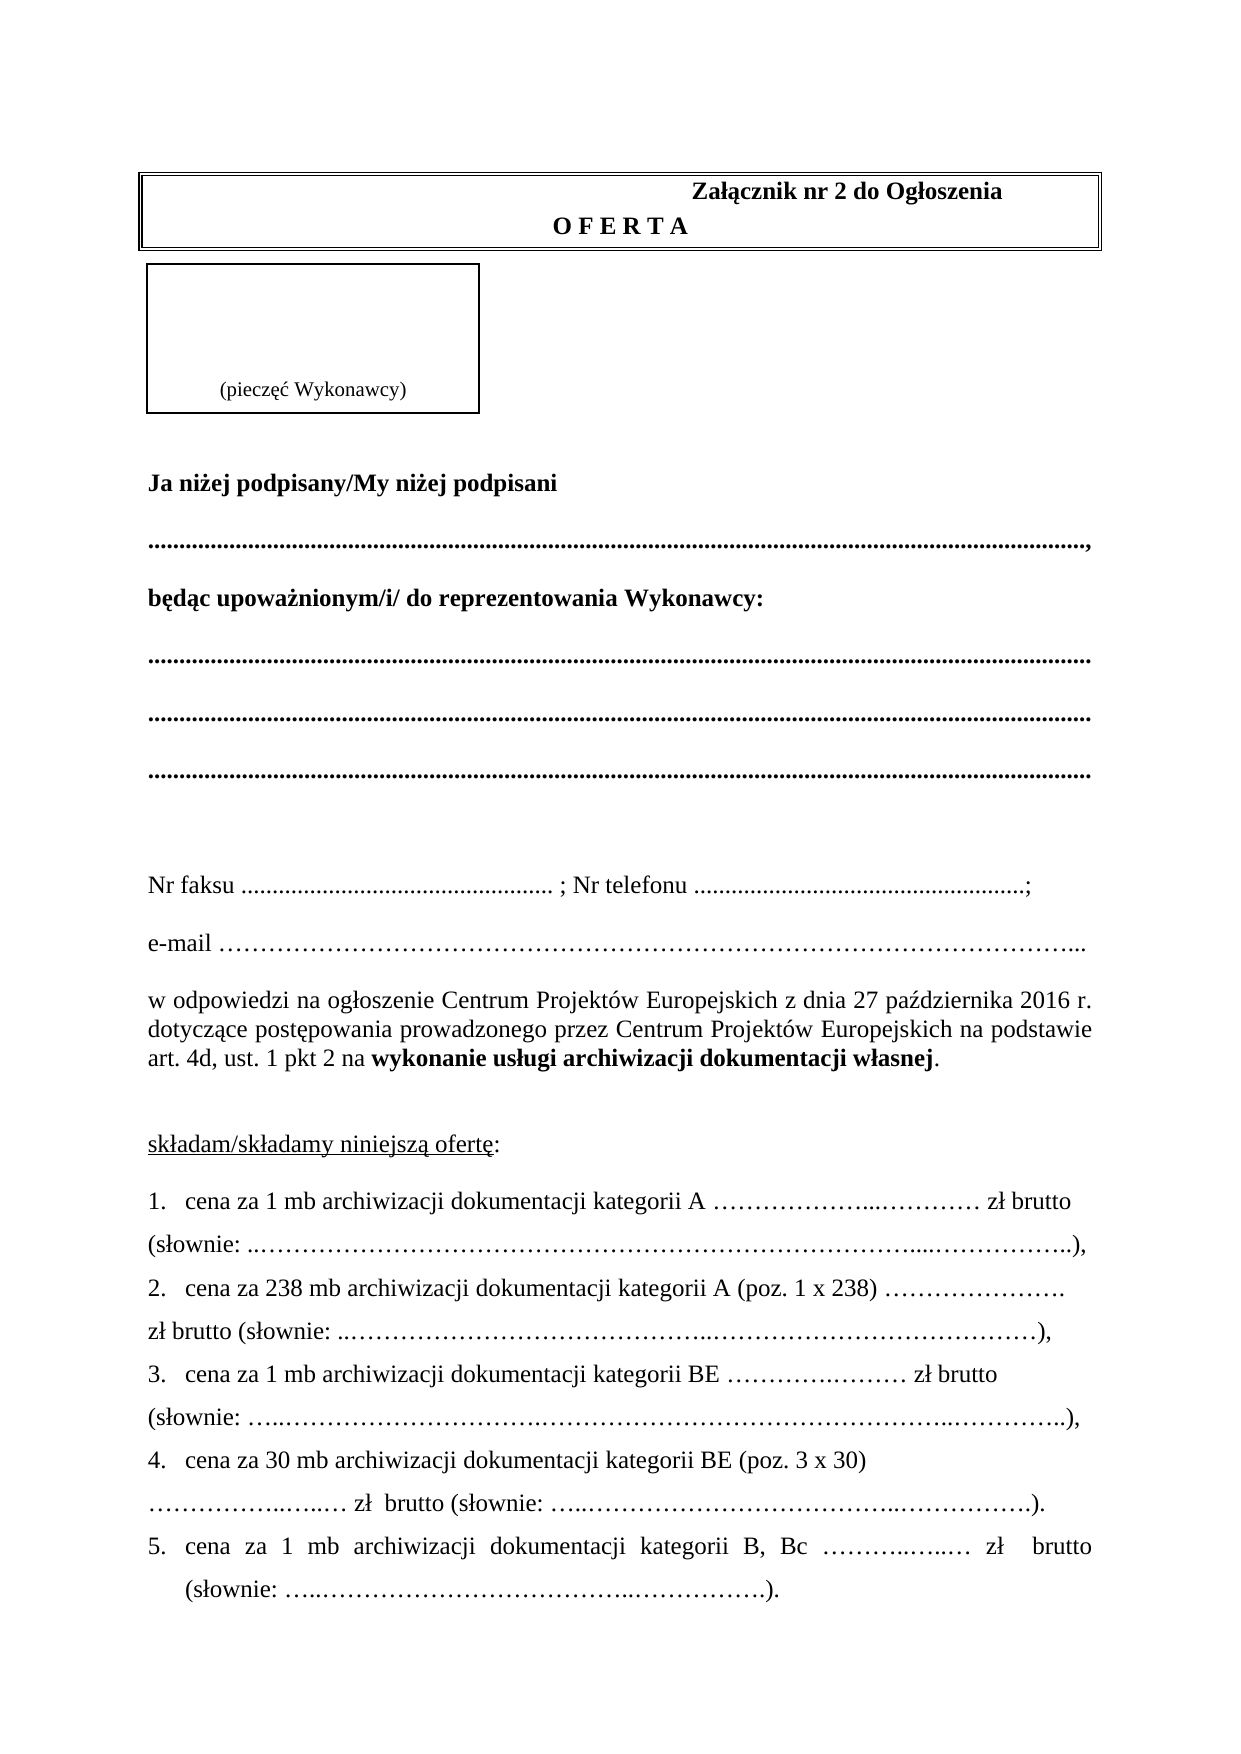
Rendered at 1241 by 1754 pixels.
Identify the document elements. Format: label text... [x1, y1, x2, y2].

text w odpowiedzi na ogłoszenie Centrum Projektów Europejskich z dnia 27 października 2016 r. dotyczące postępowania prowadzonego przez Centrum Projektów Europejskich na podstawie art. 4d, ust. 1 pkt 2 na wykonanie usługi archiwizacji dokumentacji własnej. [148, 985, 1093, 1071]
list cena za 30 mb archiwizacji dokumentacji kategorii BE (poz. 3 x 30) [148, 1445, 1093, 1474]
text (pieczęć Wykonawcy) [148, 375, 478, 403]
text zł brutto (słownie: ..……………………………………..…………………………………), [148, 1316, 1093, 1344]
text Ja niżej podpisany/My niżej podpisani [148, 468, 1093, 496]
text ......................................................................................................................................................, [148, 525, 1093, 554]
list cena za 1 mb archiwizacji dokumentacji kategorii A ………………...………… zł brutto [148, 1186, 1093, 1215]
table_cell O F E R T A [143, 211, 1098, 247]
text (słownie: …..………………………….…………………………………………..…………..), [148, 1402, 1093, 1431]
text e-mail …………………………………………………………………………………………... [148, 928, 1093, 956]
list cena za 238 mb archiwizacji dokumentacji kategorii A (poz. 1 x 238) …………………. [148, 1273, 1093, 1301]
text ....................................................................................................................................................... [148, 755, 1093, 784]
list cena za 1 mb archiwizacji dokumentacji kategorii BE ………….……… zł brutto [148, 1359, 1093, 1388]
text będąc upoważnionym/i/ do reprezentowania Wykonawcy: [148, 583, 1093, 611]
text Nr faksu .................................................. ; Nr telefonu .....................................................; [148, 870, 1093, 899]
text składam/składamy niniejszą ofertę: [148, 1129, 1093, 1158]
text (słownie: ..……………………………………………………………………....……………..), [148, 1229, 1093, 1258]
list cena za 1 mb archiwizacji dokumentacji kategorii B, Bc ………..…..… zł brutto (słownie: …..………………………………..…………….). [148, 1531, 1093, 1603]
text ……………..…..… zł brutto (słownie: …..………………………………..…………….). [148, 1488, 1093, 1517]
text ....................................................................................................................................................... [148, 698, 1093, 726]
text ....................................................................................................................................................... [148, 640, 1093, 669]
table_header Załącznik nr 2 do Ogłoszenia [143, 176, 1098, 211]
